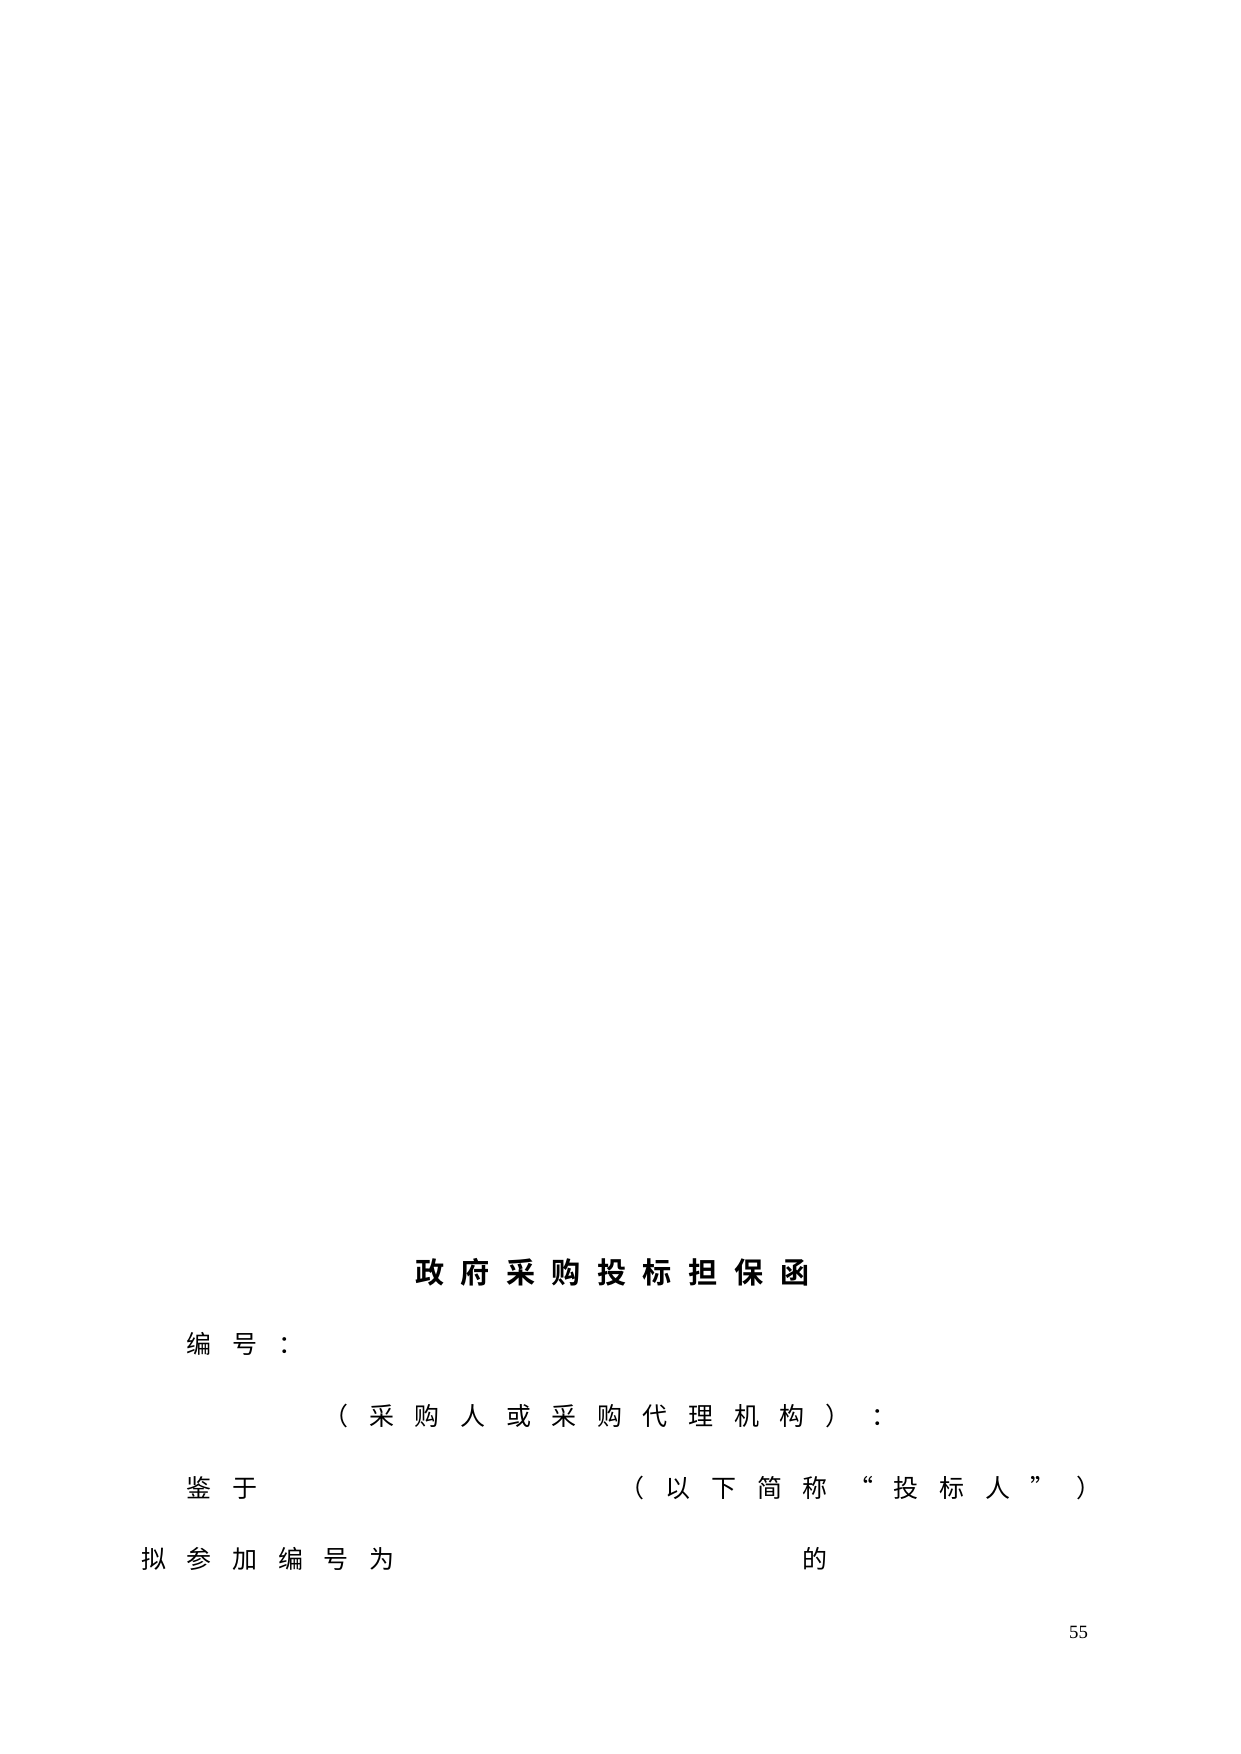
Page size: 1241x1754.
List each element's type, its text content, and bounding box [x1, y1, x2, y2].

text （采购人或采购代理机构）： [118, 1379, 1122, 1450]
text 鉴于 （以下简称“投标人”）拟参加编号为 的 [118, 1450, 1122, 1594]
text 编号： [118, 1307, 1122, 1379]
text 政府采购投标担保函 [118, 1235, 1122, 1307]
